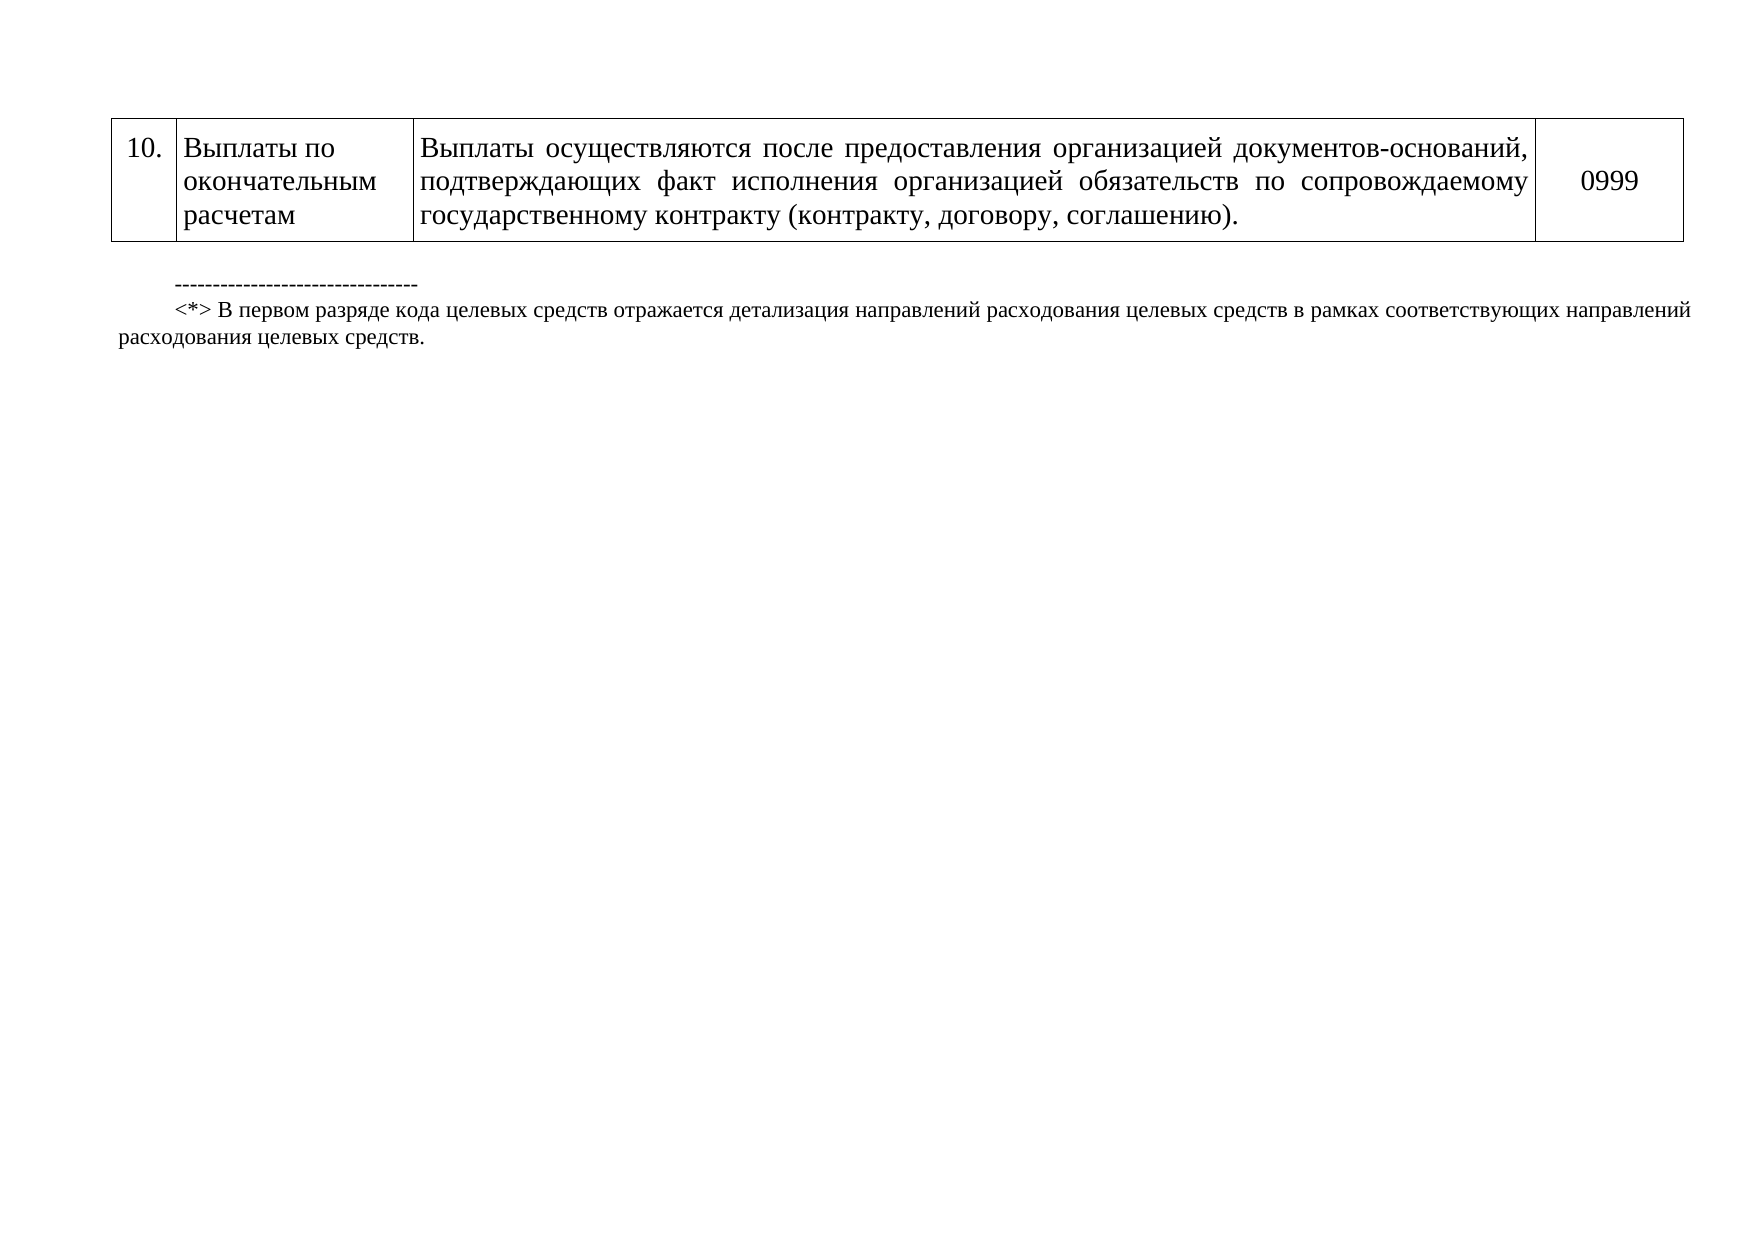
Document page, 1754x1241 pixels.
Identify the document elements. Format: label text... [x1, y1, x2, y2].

table_cell Выплаты осуществляются после предоставления организацией документов-оснований, подтверждающих факт исполнения организацией обязательств по сопровождаемому государственному контракту (контракту, договору, соглашению). [414, 119, 1535, 241]
table_cell Выплаты по окончательным расчетам [177, 119, 413, 241]
table_cell 0999 [1536, 119, 1683, 241]
table_cell 10. [112, 119, 176, 241]
text <*> В первом разряде кода целевых средств отражается детализация направлений расходования целевых средств в рамках соответствующих направлений расходования целевых средств. [118, 296, 1695, 349]
text -------------------------------- [118, 270, 1695, 296]
